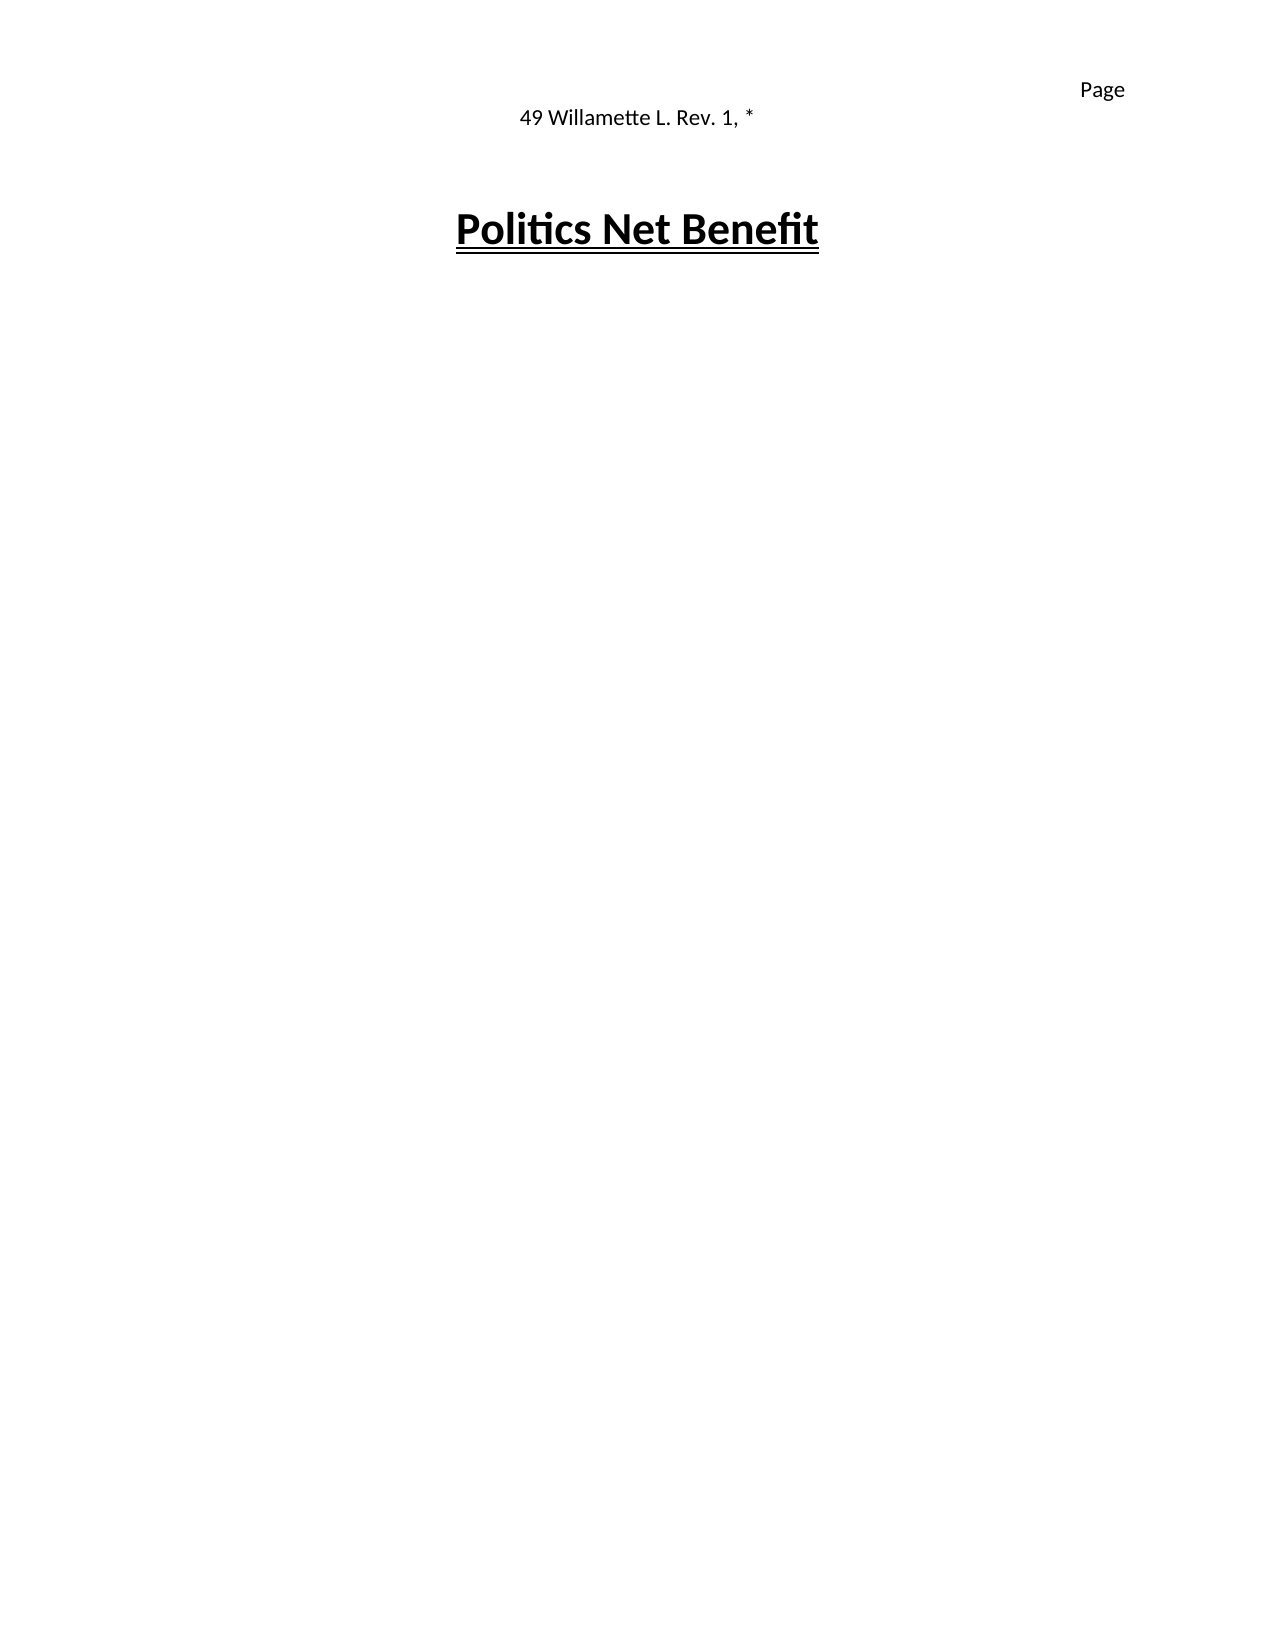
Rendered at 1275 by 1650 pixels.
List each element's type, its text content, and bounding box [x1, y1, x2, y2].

subtitle Politics Net Benefit [150, 200, 1125, 256]
